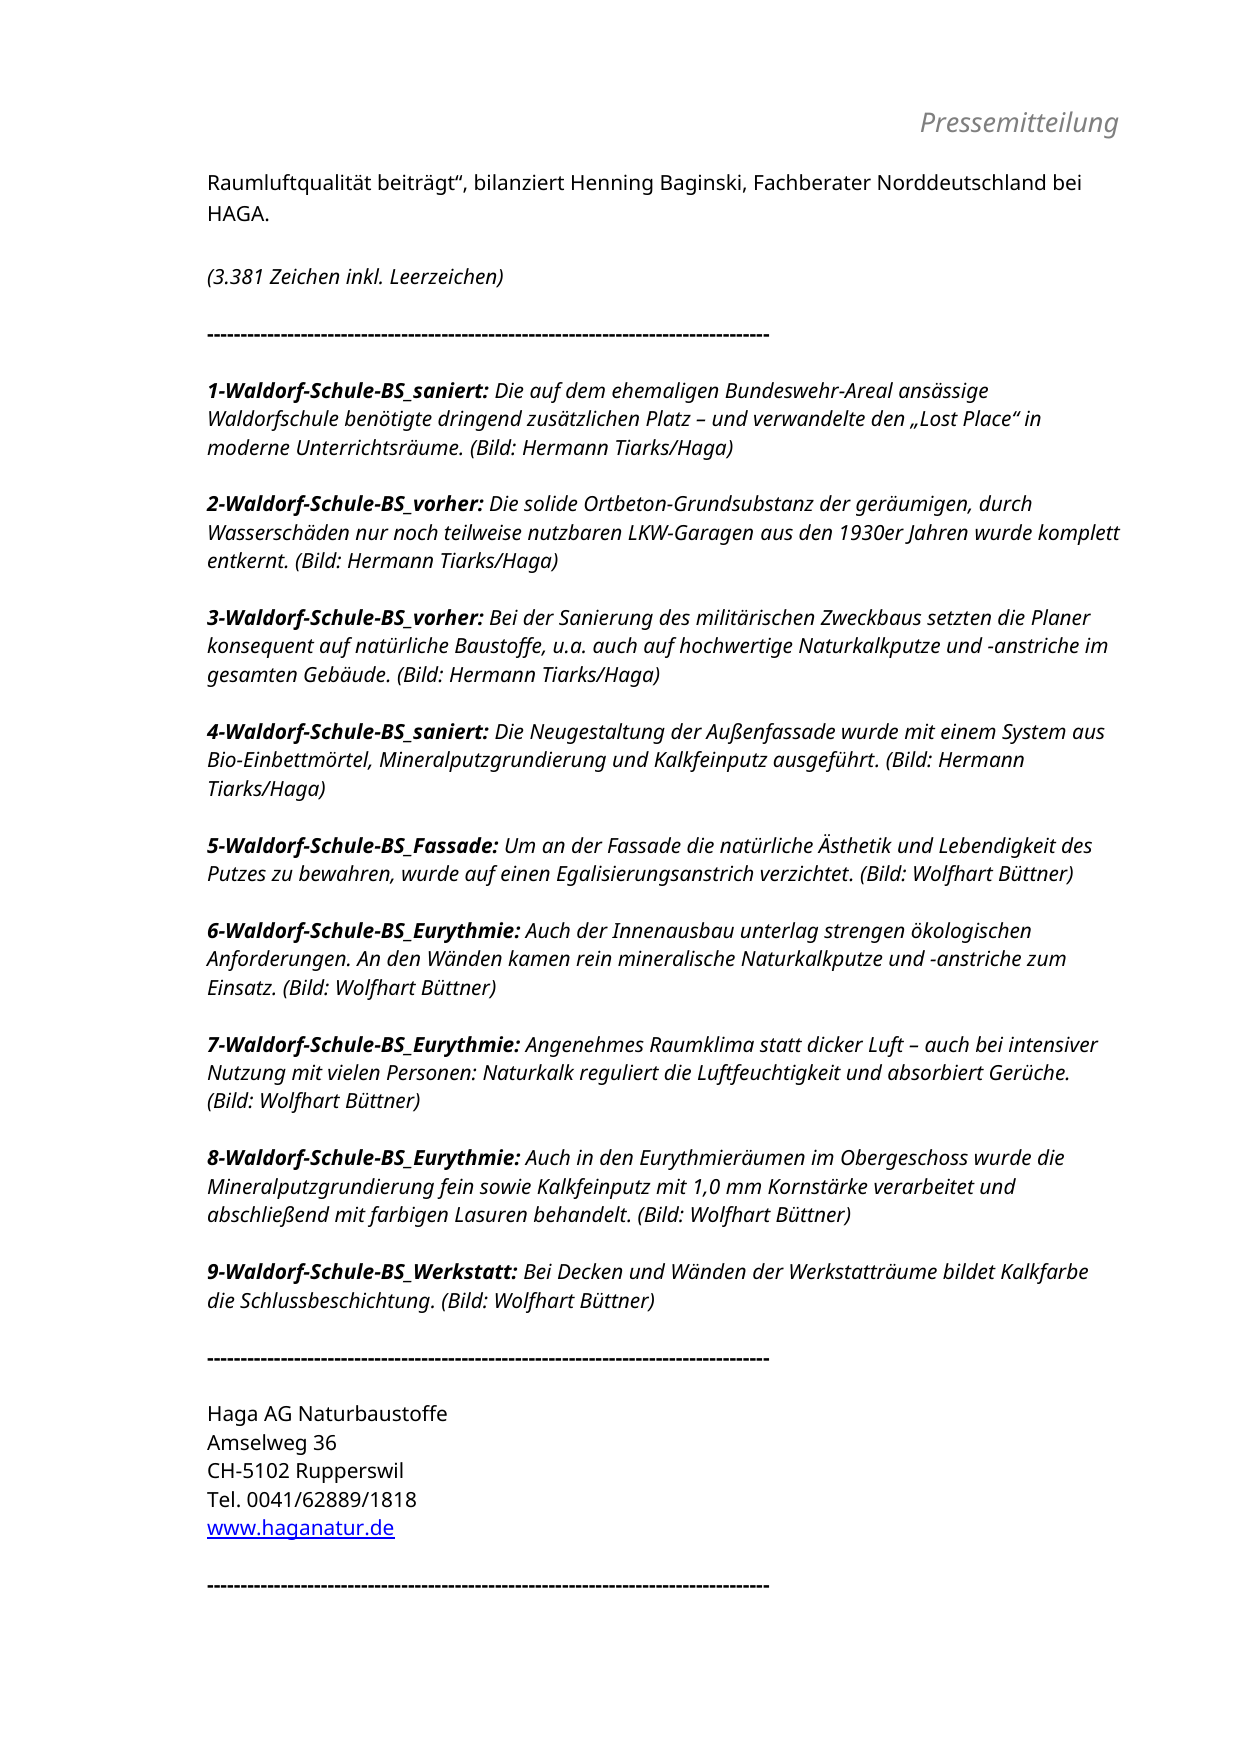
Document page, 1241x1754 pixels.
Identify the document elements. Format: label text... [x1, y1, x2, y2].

text 9-Waldorf-Schule-BS_Werkstatt: Bei Decken und Wänden der Werkstatträume bildet Kalkfarbe die Schlussbeschichtung. (Bild: Wolfhart Büttner) [207, 1257, 1122, 1314]
text (3.381 Zeichen inkl. Leerzeichen) [207, 259, 1122, 290]
text 6-Waldorf-Schule-BS_Eurythmie: Auch der Innenausbau unterlag strengen ökologischen Anforderungen. An den Wänden kamen rein mineralische Naturkalkputze und -anstriche zum Einsatz. (Bild: Wolfhart Büttner) [207, 916, 1122, 1001]
text CH-5102 Rupperswil [207, 1456, 1122, 1485]
text ------------------------------------------------------------------------------------ [207, 1343, 1122, 1371]
text 8-Waldorf-Schule-BS_Eurythmie: Auch in den Eurythmieräumen im Obergeschoss wurde die Mineralputzgrundierung fein sowie Kalkfeinputz mit 1,0 mm Kornstärke verarbeitet und abschließend mit farbigen Lasuren behandelt. (Bild: Wolfhart Büttner) [207, 1143, 1122, 1229]
text ------------------------------------------------------------------------------------ [207, 319, 1122, 347]
text 3-Waldorf-Schule-BS_vorher: Bei der Sanierung des militärischen Zweckbaus setzten die Planer konsequent auf natürliche Baustoffe, u.a. auch auf hochwertige Naturkalkputze und -anstriche im gesamten Gebäude. (Bild: Hermann Tiarks/Haga) [207, 603, 1122, 688]
text ------------------------------------------------------------------------------------ [207, 1570, 1122, 1598]
text Tel. 0041/62889/1818 [207, 1485, 1122, 1513]
text 1-Waldorf-Schule-BS_saniert: Die auf dem ehemaligen Bundeswehr-Areal ansässige Waldorfschule benötigte dringend zusätzlichen Platz – und verwandelte den „Lost Place“ in moderne Unterrichtsräume. (Bild: Hermann Tiarks/Haga) [207, 376, 1122, 461]
text 5-Waldorf-Schule-BS_Fassade: Um an der Fassade die natürliche Ästhetik und Lebendigkeit des Putzes zu bewahren, wurde auf einen Egalisierungsanstrich verzichtet. (Bild: Wolfhart Büttner) [207, 831, 1122, 888]
text www.haganatur.de [207, 1513, 1122, 1542]
text 2-Waldorf-Schule-BS_vorher: Die solide Ortbeton-Grundsubstanz der geräumigen, durch Wasserschäden nur noch teilweise nutzbaren LKW-Garagen aus den 1930er Jahren wurde komplett entkernt. (Bild: Hermann Tiarks/Haga) [207, 489, 1122, 575]
text 4-Waldorf-Schule-BS_saniert: Die Neugestaltung der Außenfassade wurde mit einem System aus Bio-Einbettmörtel, Mineralputzgrundierung und Kalkfeinputz ausgeführt. (Bild: Hermann Tiarks/Haga) [207, 717, 1122, 802]
text Haga AG Naturbaustoffe [207, 1399, 1122, 1428]
text Amselweg 36 [207, 1428, 1122, 1456]
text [207, 165, 1122, 228]
text 7-Waldorf-Schule-BS_Eurythmie: Angenehmes Raumklima statt dicker Luft – auch bei intensiver Nutzung mit vielen Personen: Naturkalk reguliert die Luftfeuchtigkeit und absorbiert Gerüche. (Bild: Wolfhart Büttner) [207, 1030, 1122, 1115]
